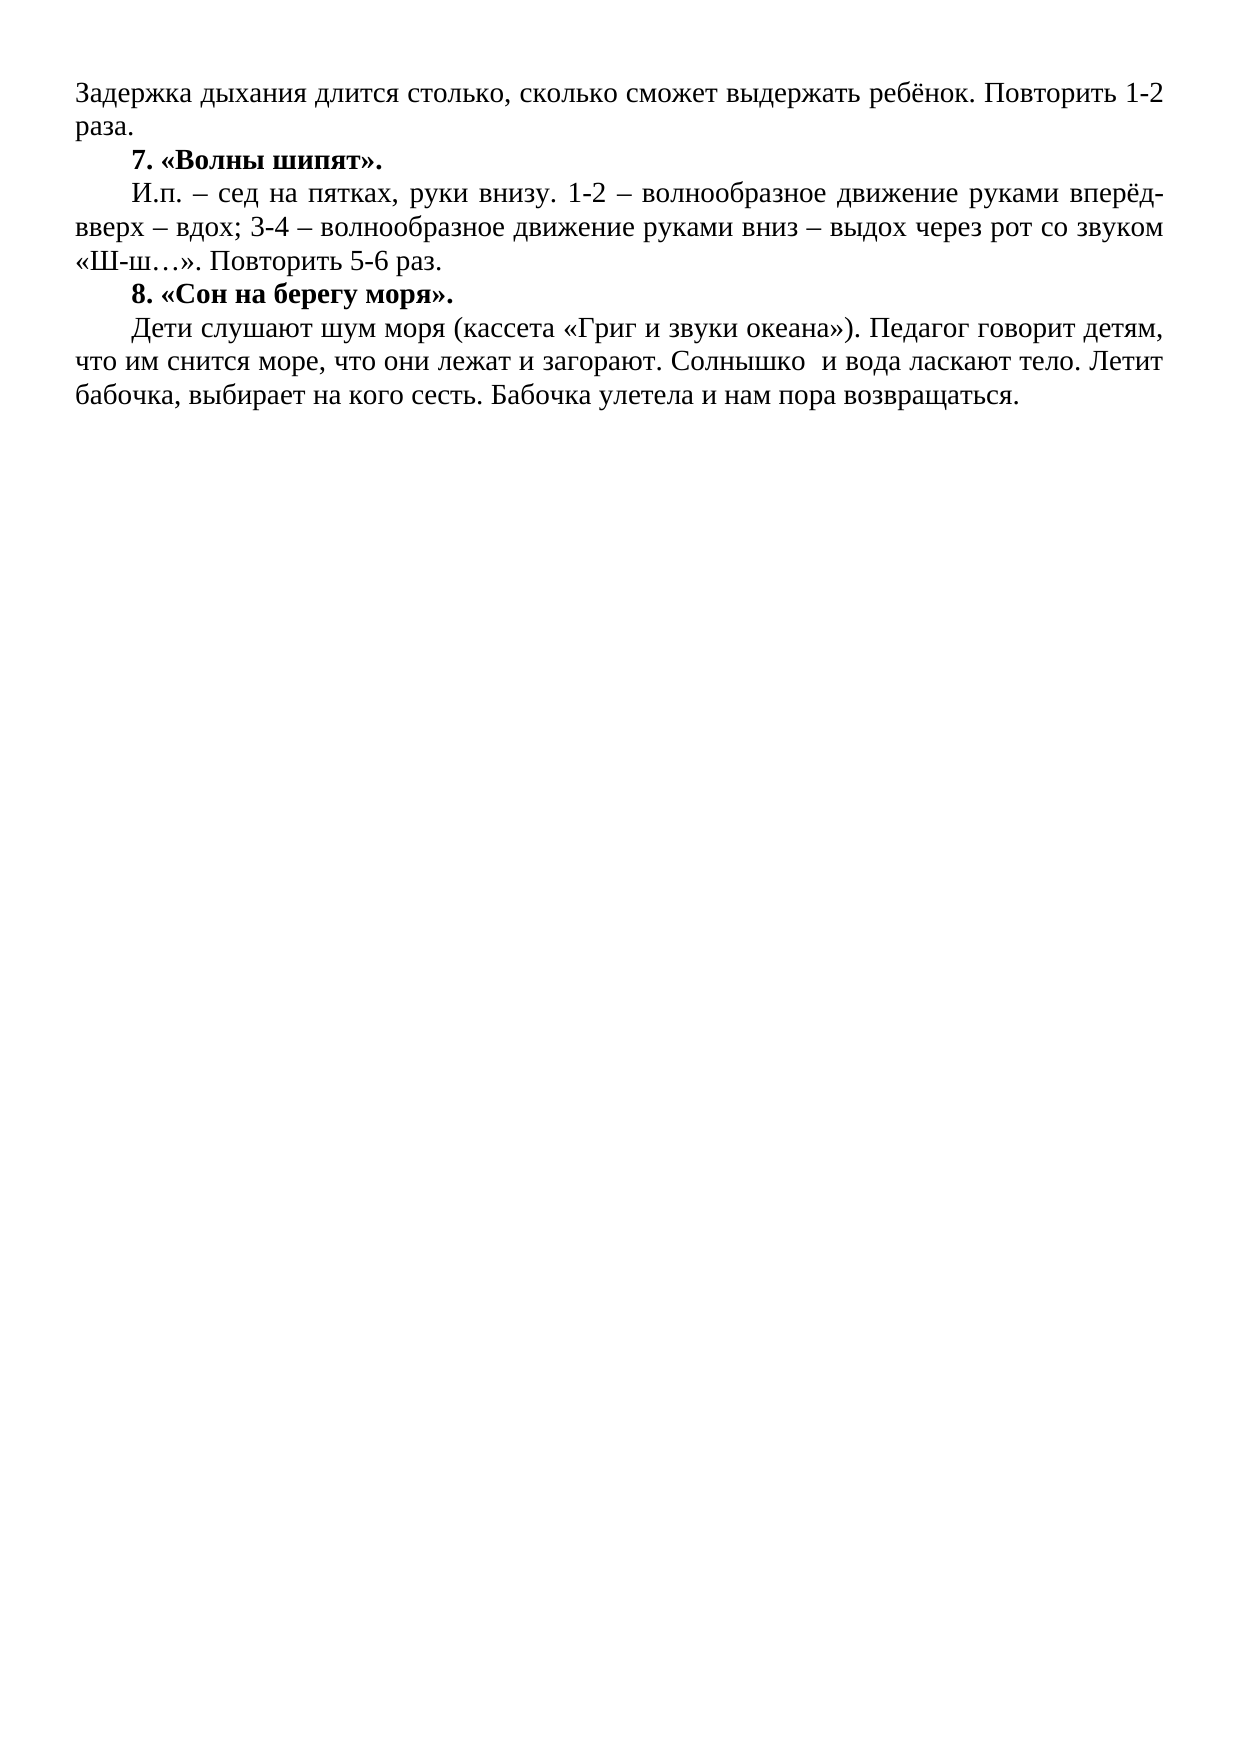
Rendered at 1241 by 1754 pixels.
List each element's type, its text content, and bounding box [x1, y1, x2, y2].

text И.п. – сед на пятках, руки внизу. 1-2 – волнообразное движение руками вперёд-вверх – вдох; 3-4 – волнообразное движение руками вниз – выдох через рот со звуком «Ш-ш…». Повторить 5-6 раз. [75, 176, 1165, 276]
text 7. «Волны шипят». [75, 142, 1165, 176]
text 8. «Сон на берегу моря». [75, 276, 1165, 310]
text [75, 75, 1165, 142]
text Дети слушают шум моря (кассета «Григ и звуки океана»). Педагог говорит детям, что им снится море, что они лежат и загорают. Солнышко и вода ласкают тело. Летит бабочка, выбирает на кого сесть. Бабочка улетела и нам пора возвращаться. [75, 310, 1165, 410]
